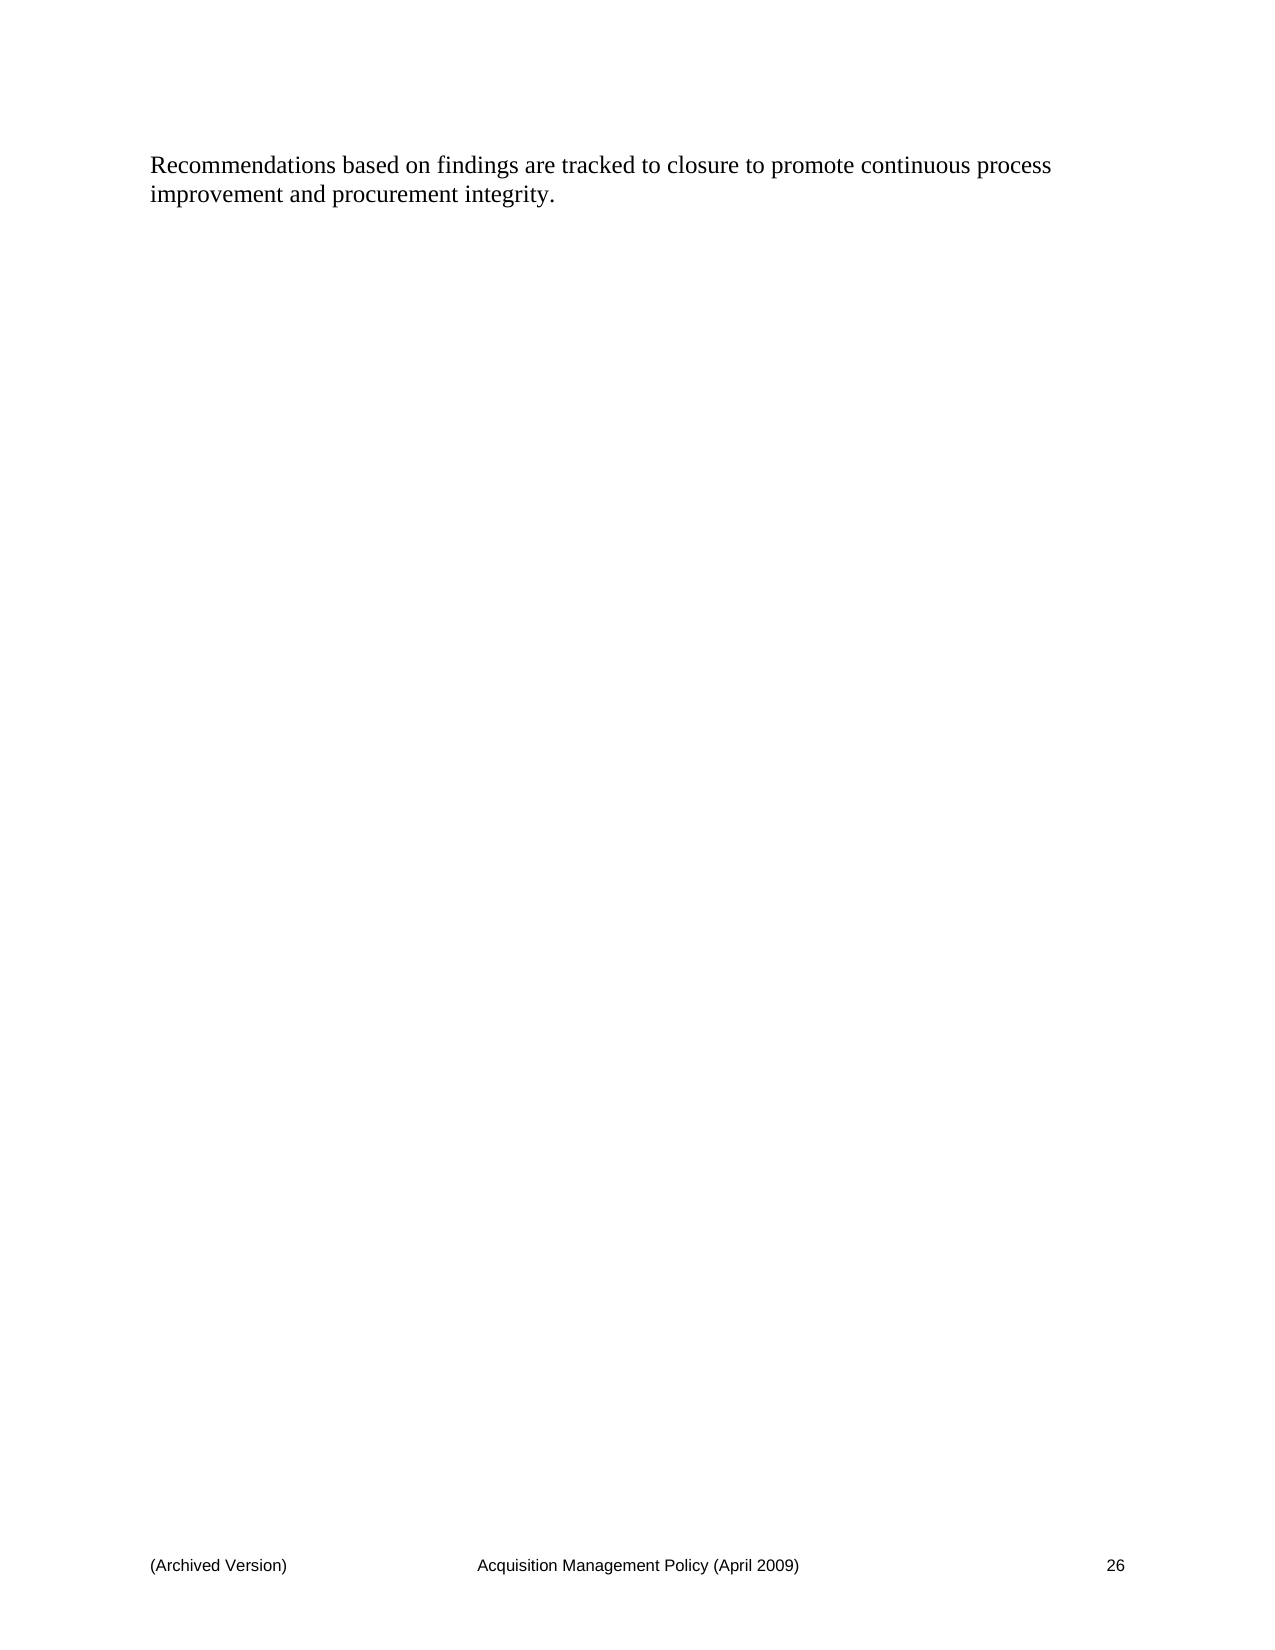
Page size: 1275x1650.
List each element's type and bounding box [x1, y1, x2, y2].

text [150, 150, 1125, 207]
